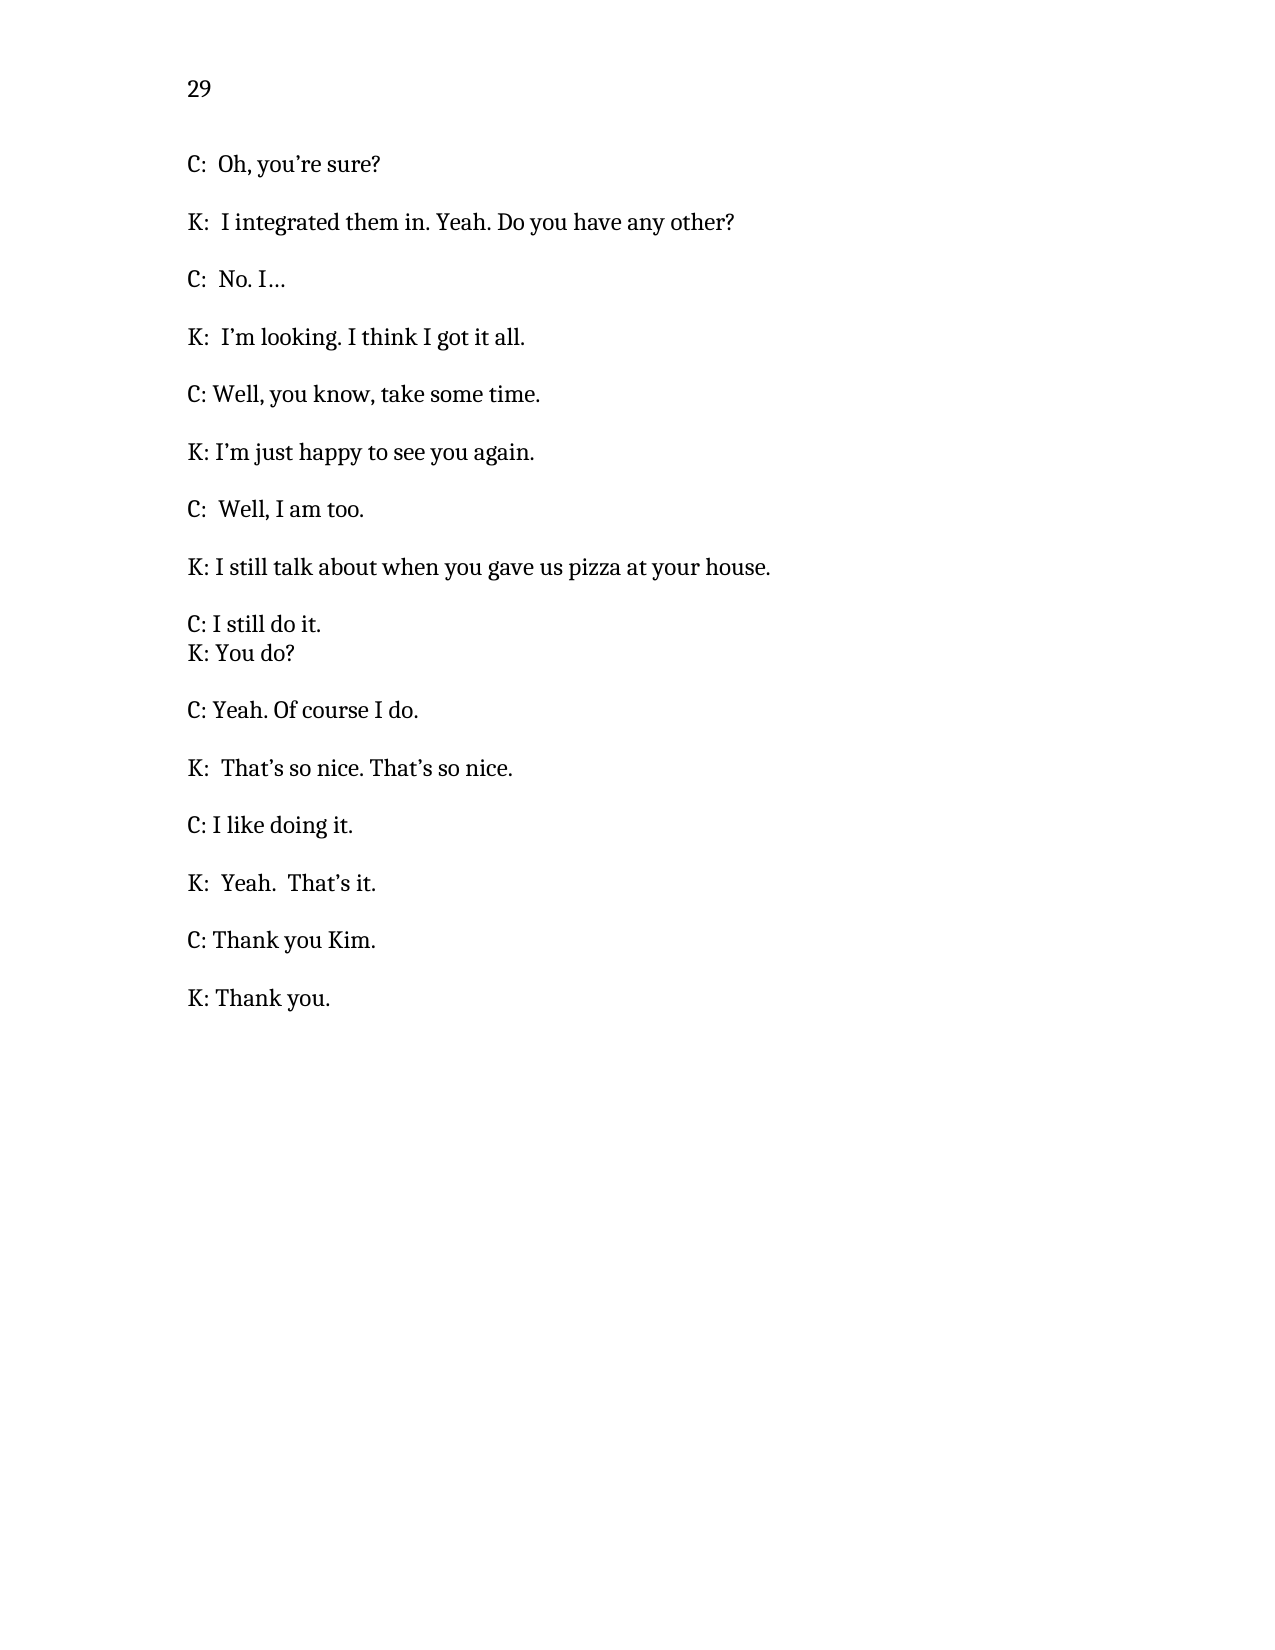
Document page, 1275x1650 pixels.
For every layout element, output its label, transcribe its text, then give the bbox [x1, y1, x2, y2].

text C: I like doing it. [187, 811, 1087, 840]
text K: Thank you. [187, 984, 1087, 1012]
text C: Oh, you’re sure? [187, 150, 1087, 179]
text K: I’m just happy to see you again. [187, 437, 1087, 466]
text C: Thank you Kim. [187, 926, 1087, 955]
text C: Yeah. Of course I do. [187, 696, 1087, 725]
text C: I still do it. [187, 610, 1087, 639]
text K: You do? [187, 639, 1087, 667]
text K: I’m looking. I think I got it all. [187, 322, 1087, 351]
text K: I still talk about when you gave us pizza at your house. [187, 552, 1087, 581]
text C: No. I… [187, 265, 1087, 294]
text K: Yeah. That’s it. [187, 869, 1087, 897]
text C: Well, I am too. [187, 495, 1087, 524]
text K: I integrated them in. Yeah. Do you have any other? [187, 207, 1087, 236]
text C: Well, you know, take some time. [187, 380, 1087, 409]
text K: That’s so nice. That’s so nice. [187, 754, 1087, 782]
